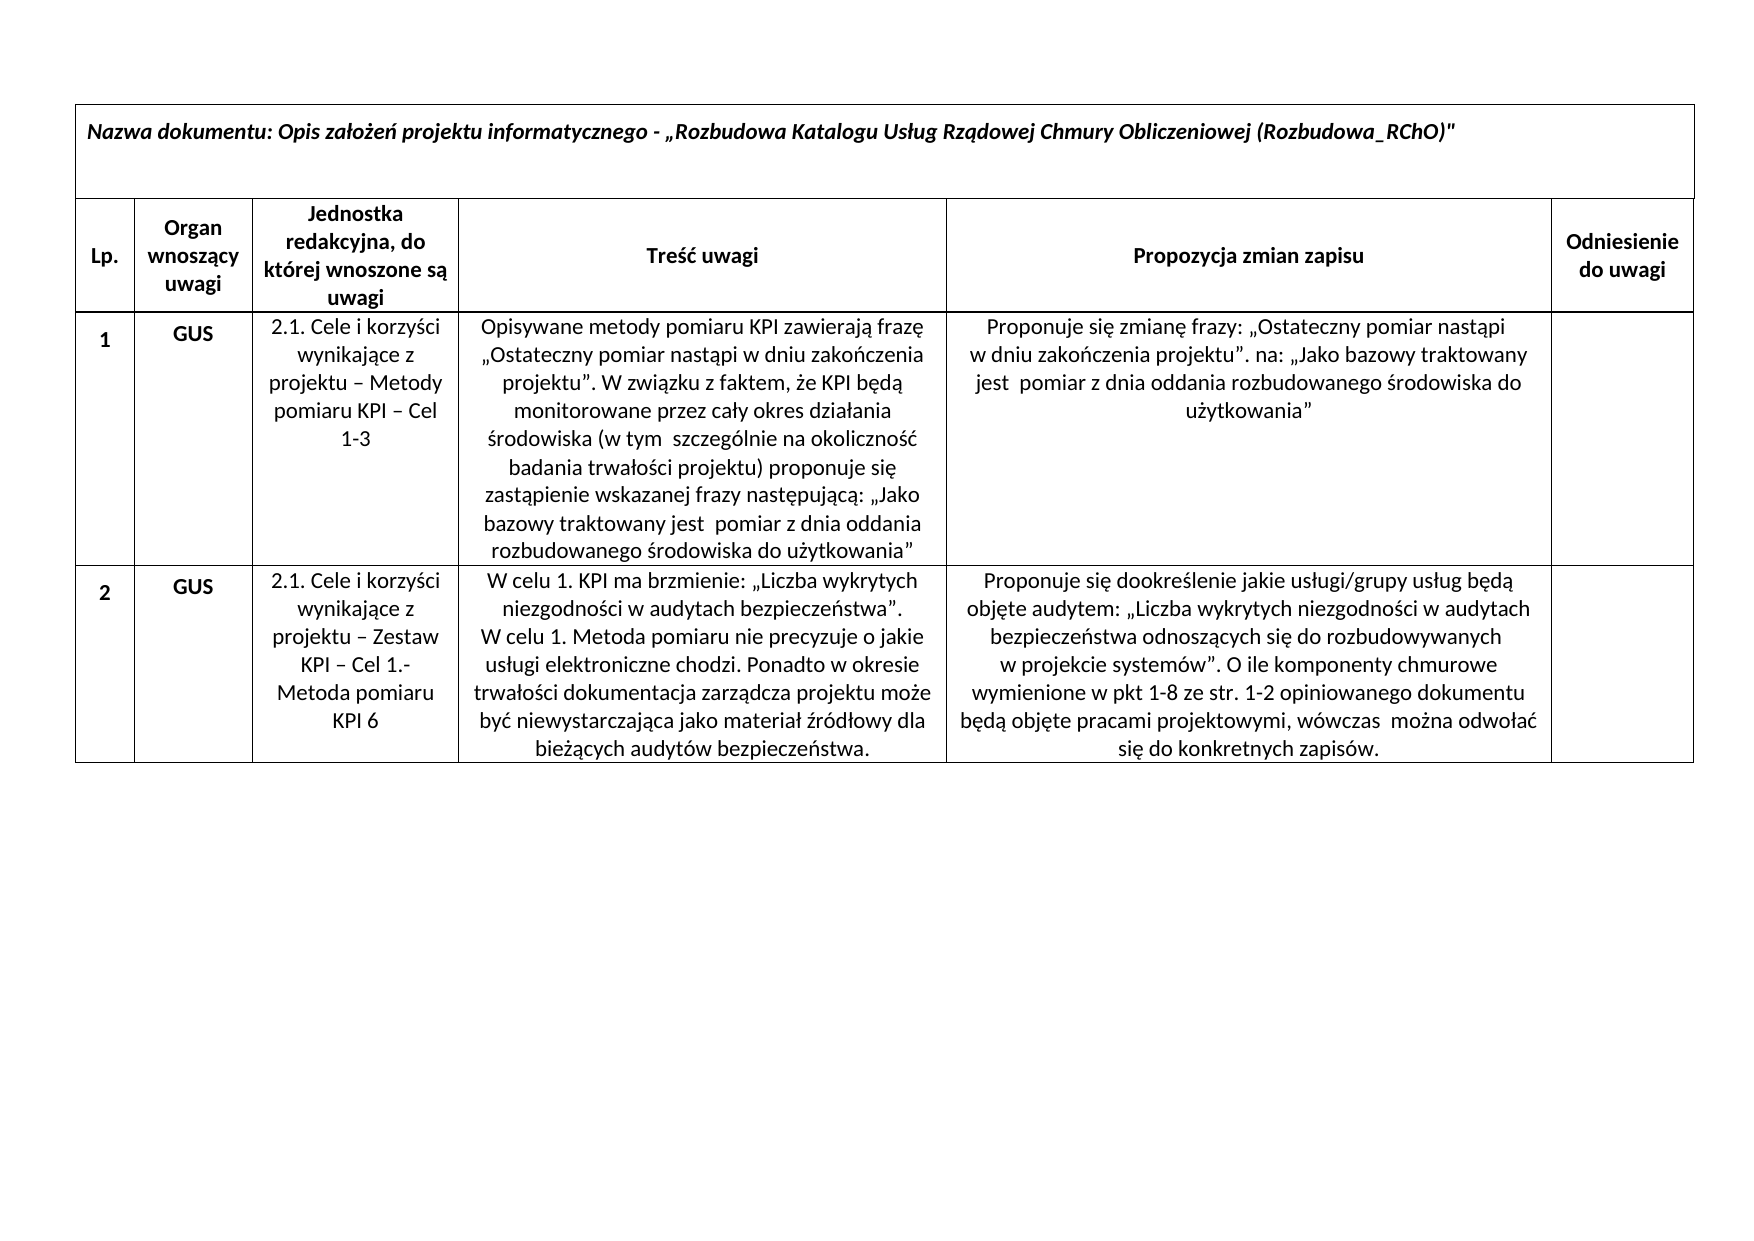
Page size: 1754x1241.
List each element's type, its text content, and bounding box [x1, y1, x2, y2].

table_cell Propozycja zmian zapisu [947, 199, 1551, 311]
table_cell Opisywane metody pomiaru KPI zawierają frazę „Ostateczny pomiar nastąpi w dniu zakończenia projektu”. W związku z faktem, że KPI będą monitorowane przez cały okres działania środowiska (w tym szczególnie na okoliczność badania trwałości projektu) proponuje się zastąpienie wskazanej frazy następującą: „Jako bazowy traktowany jest pomiar z dnia oddania rozbudowanego środowiska do użytkowania” [459, 313, 946, 565]
table_cell Odniesienie do uwagi [1552, 199, 1693, 311]
table_cell 2 [76, 566, 134, 762]
table_cell [1552, 566, 1693, 762]
table_cell Lp. [76, 199, 134, 311]
table_cell 2.1. Cele i korzyści wynikające z projektu – Metody pomiaru KPI – Cel 1-3 [253, 313, 458, 565]
table_cell GUS [135, 313, 252, 565]
table_cell W celu 1. KPI ma brzmienie: „Liczba wykrytych niezgodności w audytach bezpieczeństwa”. W celu 1. Metoda pomiaru nie precyzuje o jakie usługi elektroniczne chodzi. Ponadto w okresie trwałości dokumentacja zarządcza projektu może być niewystarczająca jako materiał źródłowy dla bieżących audytów bezpieczeństwa. [459, 566, 946, 762]
table_cell Organ wnoszący uwagi [135, 199, 252, 311]
table_cell 2.1. Cele i korzyści wynikające z projektu – Zestaw KPI – Cel 1.- Metoda pomiaru KPI 6 [253, 566, 458, 762]
table_cell Proponuje się zmianę frazy: „Ostateczny pomiar nastąpi w dniu zakończenia projektu”. na: „Jako bazowy traktowany jest pomiar z dnia oddania rozbudowanego środowiska do użytkowania” [947, 313, 1551, 565]
table_cell GUS [135, 566, 252, 762]
table_cell Treść uwagi [459, 199, 946, 311]
table_header Nazwa dokumentu: Opis założeń projektu informatycznego - „Rozbudowa Katalogu Usług Rządowej Chmury Obliczeniowej (Rozbudowa_RChO)" [76, 105, 1694, 198]
table_cell [1552, 313, 1693, 565]
table_cell Jednostka redakcyjna, do której wnoszone są uwagi [253, 199, 458, 311]
table_cell Proponuje się dookreślenie jakie usługi/grupy usług będą objęte audytem: „Liczba wykrytych niezgodności w audytach bezpieczeństwa odnoszących się do rozbudowywanych w projekcie systemów”. O ile komponenty chmurowe wymienione w pkt 1-8 ze str. 1-2 opiniowanego dokumentu będą objęte pracami projektowymi, wówczas można odwołać się do konkretnych zapisów. [947, 566, 1551, 762]
table_cell 1 [76, 313, 134, 565]
